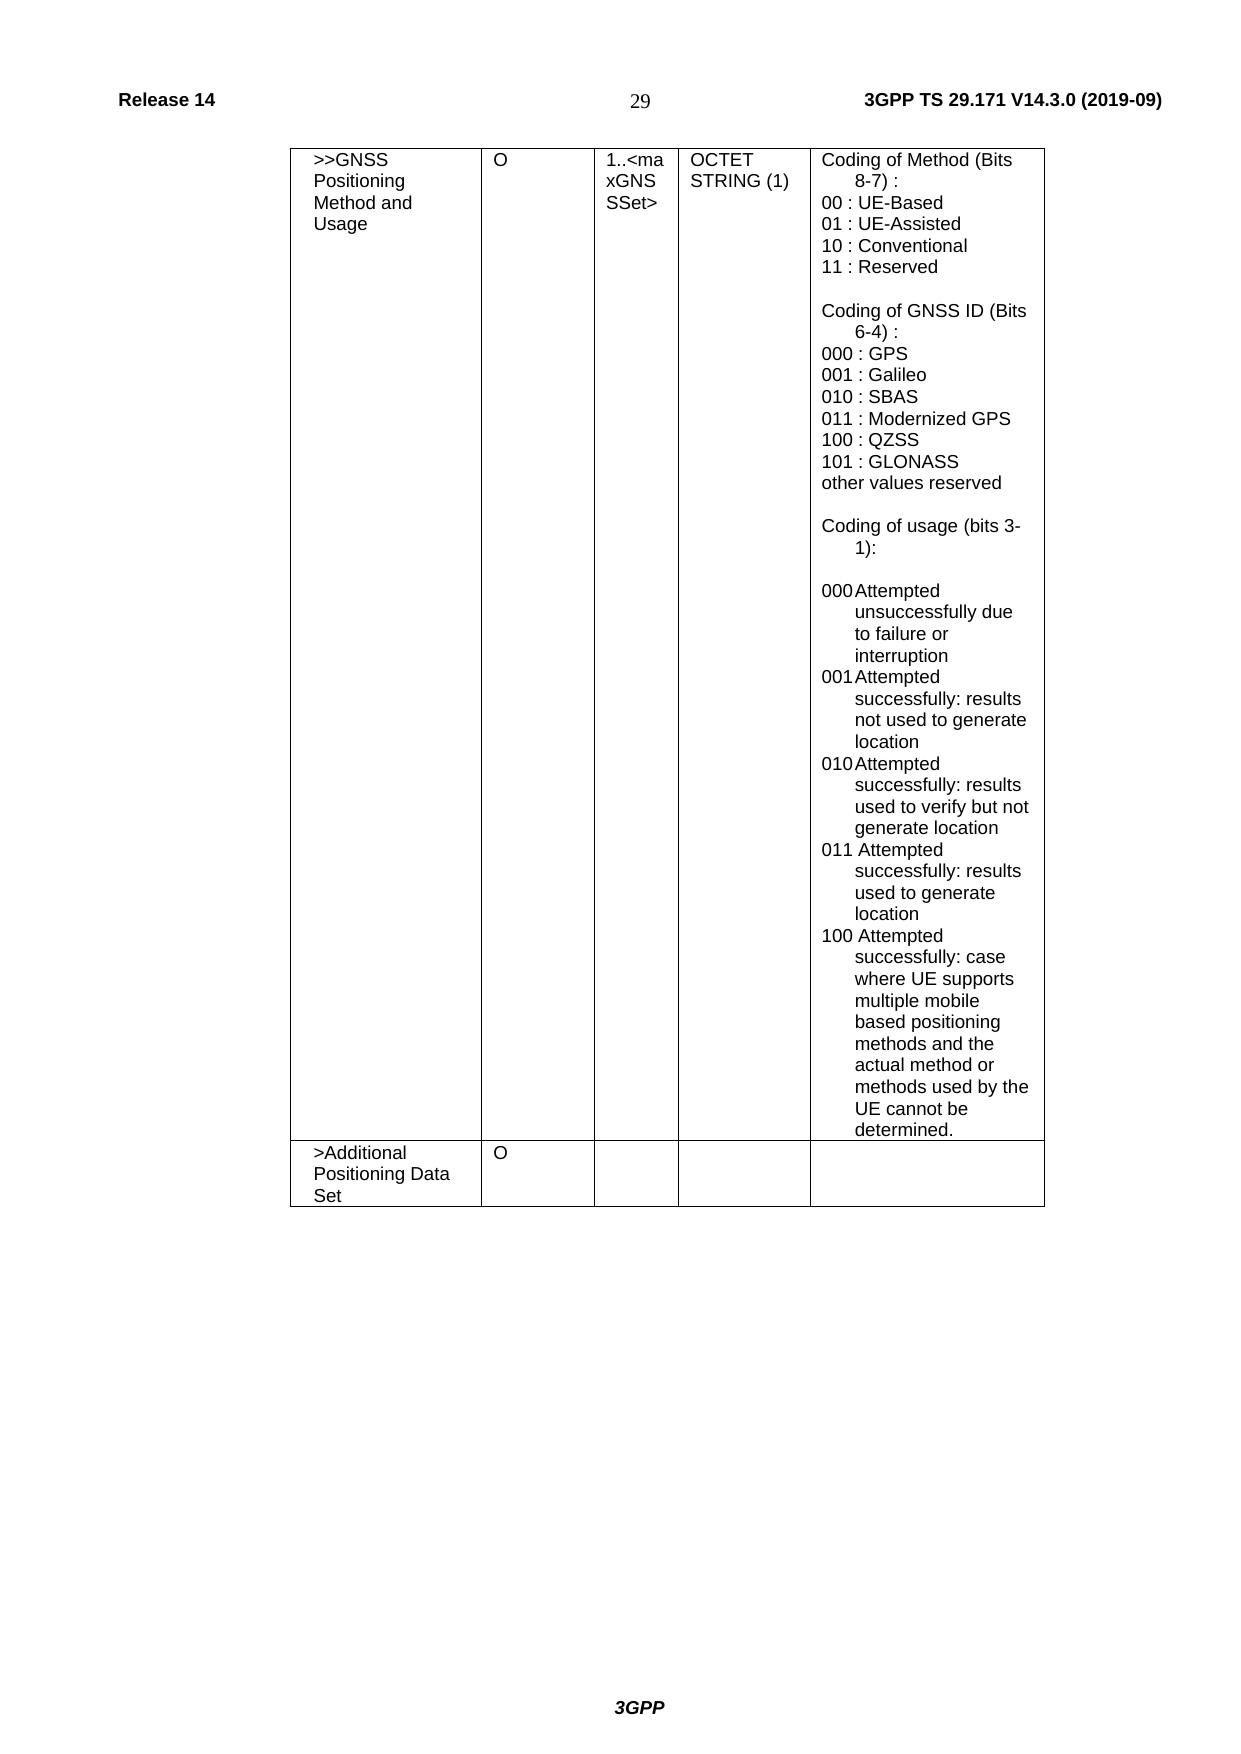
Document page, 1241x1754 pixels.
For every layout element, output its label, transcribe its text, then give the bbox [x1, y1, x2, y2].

table_cell 1..<maxGNSSSet> [595, 149, 678, 1140]
table_cell O [482, 149, 594, 1140]
table_cell >Additional Positioning Data Set [291, 1141, 481, 1206]
table_cell [811, 1141, 1044, 1206]
table_cell >>GNSS Positioning Method and Usage [291, 149, 481, 1140]
table_cell [679, 1141, 810, 1206]
table_cell OCTET STRING (1) [679, 149, 810, 1140]
table_cell O [482, 1141, 594, 1206]
table_cell Coding of Method (Bits 8-7) : 00 : UE-Based 01 : UE-Assisted 10 : Conventional 11 : Reserved Coding of GNSS ID (Bits 6-4) : 000 : GPS 001 : Galileo 010 : SBAS 011 : Modernized GPS 100 : QZSS 101 : GLONASS other values reserved Coding of usage (bits 3-1): 000 Attempted unsuccessfully due to failure or interruption 001 Attempted successfully: results not used to generate location 010 Attempted successfully: results used to verify but not generate location 011 Attempted successfully: results used to generate location 100 Attempted successfully: case where UE supports multiple mobile based positioning methods and the actual method or methods used by the UE cannot be determined. [811, 149, 1044, 1140]
table_cell [595, 1141, 678, 1206]
